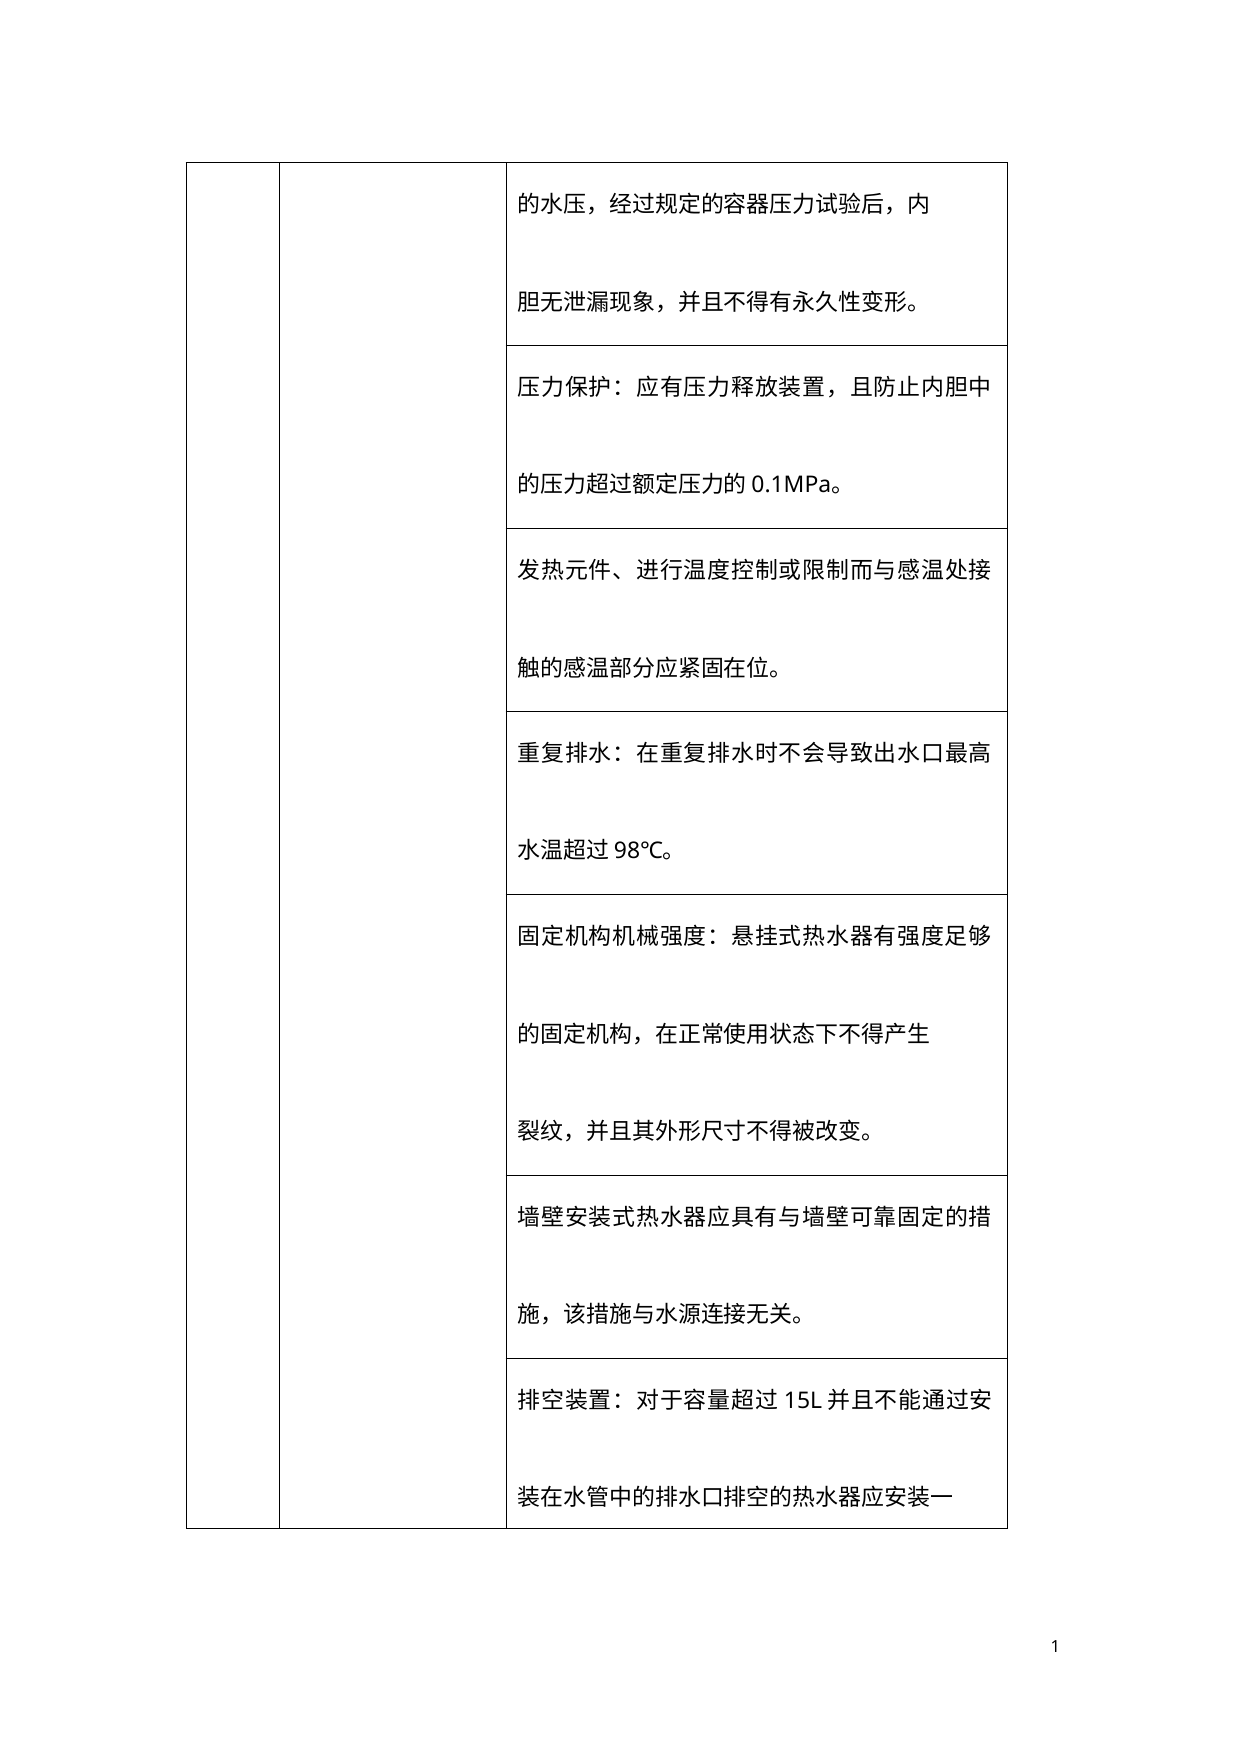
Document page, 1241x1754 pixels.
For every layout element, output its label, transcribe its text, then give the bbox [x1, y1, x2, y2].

table_cell 压力保护：应有压力释放装置，且防止内胆中的压力超过额定压力的0.1MPa。 [507, 346, 1007, 528]
table_cell 固定机构机械强度：悬挂式热水器有强度足够的固定机构，在正常使用状态下不得产生 裂纹，并且其外形尺寸不得被改变。 [507, 895, 1007, 1174]
table_cell 发热元件、进行温度控制或限制而与感温处接触的感温部分应紧固在位。 [507, 529, 1007, 711]
table_cell 重复排水：在重复排水时不会导致出水口最高水温超过98℃。 [507, 712, 1007, 894]
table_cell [507, 163, 1007, 345]
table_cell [507, 1359, 1007, 1528]
table_cell 墙壁安装式热水器应具有与墙壁可靠固定的措施，该措施与水源连接无关。 [507, 1176, 1007, 1358]
